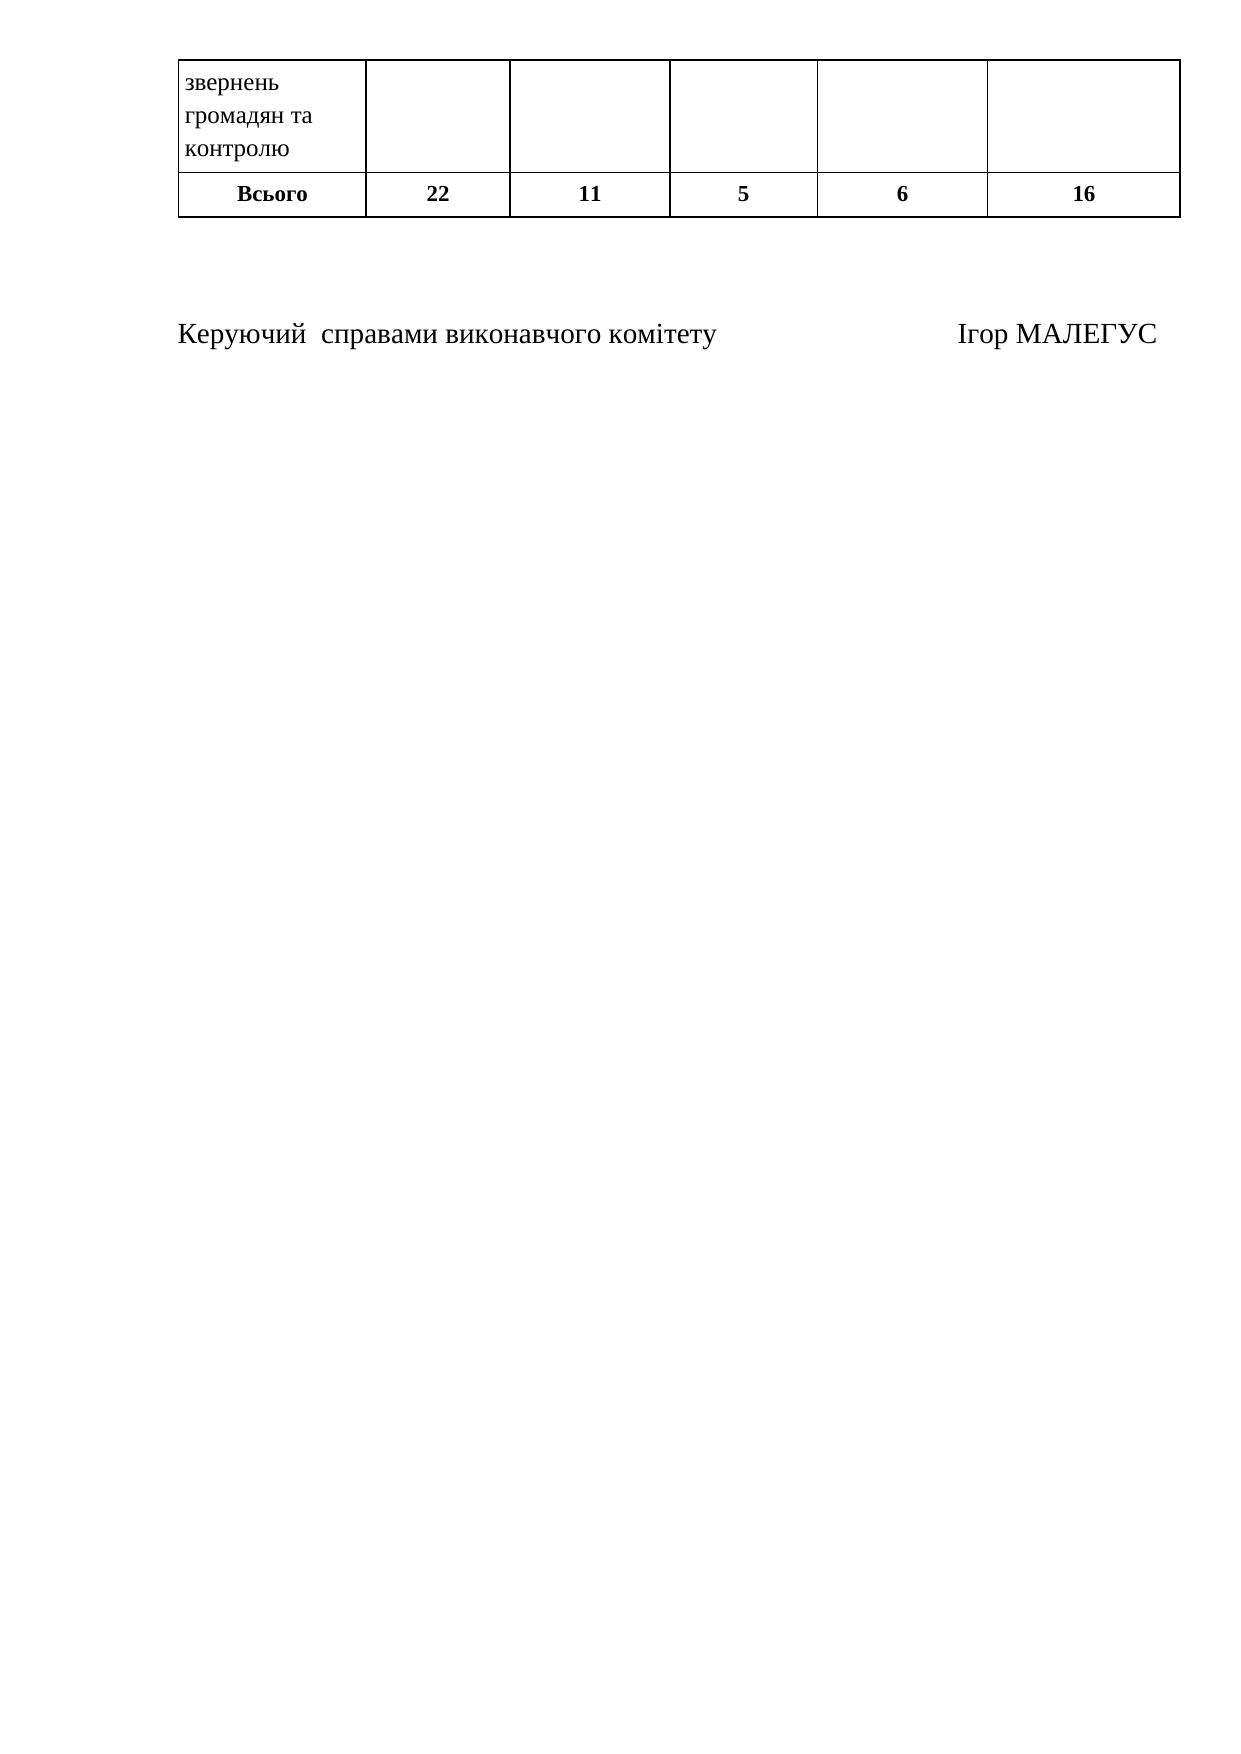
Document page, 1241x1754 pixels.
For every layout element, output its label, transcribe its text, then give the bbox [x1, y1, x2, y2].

table_cell 0 [671, 61, 817, 172]
table_cell 1 [988, 61, 1179, 172]
text Керуючий справами виконавчого комітету Ігор МАЛЕГУС [177, 316, 1181, 349]
table_cell 6 [818, 173, 987, 216]
table_cell 0 [818, 61, 987, 172]
table_cell 22 [367, 173, 509, 216]
table_cell Всього [179, 173, 365, 216]
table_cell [179, 61, 365, 172]
table_cell 1 [367, 61, 509, 172]
table_cell 1 [511, 61, 669, 172]
table_cell 11 [511, 173, 669, 216]
table_cell 16 [988, 173, 1179, 216]
table_cell 5 [671, 173, 817, 216]
